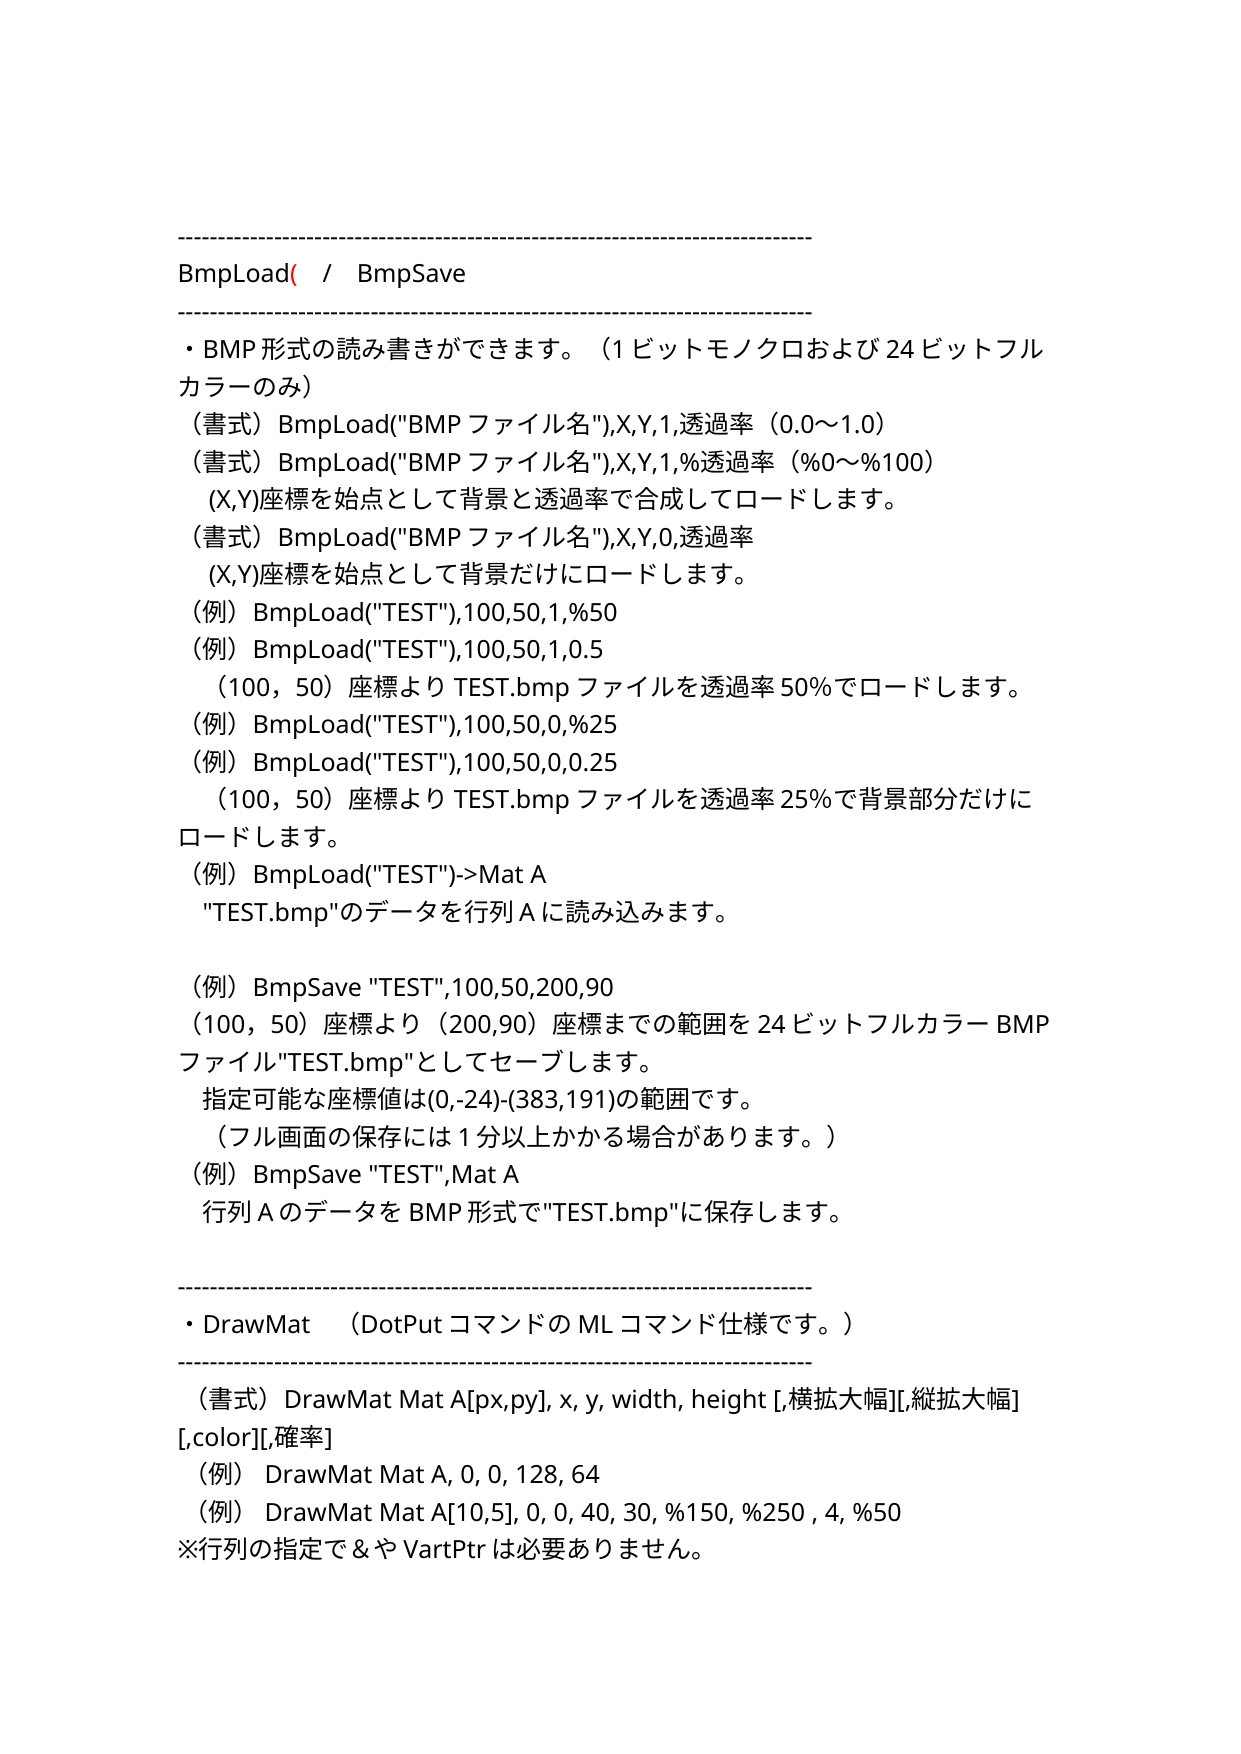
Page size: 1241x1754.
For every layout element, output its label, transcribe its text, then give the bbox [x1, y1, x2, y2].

text ・BMP形式の読み書きができます。（1ビットモノクロおよび24ビットフルカラーのみ） [177, 329, 1063, 404]
text （例）BmpLoad("TEST"),100,50,0,%25 [177, 704, 1063, 742]
text 行列AのデータをBMP形式で"TEST.bmp"に保存します。 [177, 1192, 1063, 1229]
text （例） DrawMat Mat A, 0, 0, 128, 64 [177, 1454, 1063, 1492]
text （フル画面の保存には1分以上かかる場合があります。） [177, 1117, 1063, 1154]
text （例）BmpSave "TEST",Mat A [177, 1154, 1063, 1192]
text （例）BmpLoad("TEST"),100,50,1,0.5 [177, 629, 1063, 667]
text （例） DrawMat Mat A[10,5], 0, 0, 40, 30, %150, %250 , 4, %50 [177, 1492, 1063, 1529]
text ※行列の指定で＆やVartPtrは必要ありません。 [177, 1529, 1063, 1567]
text "TEST.bmp"のデータを行列Aに読み込みます。 [177, 892, 1063, 929]
text （書式）BmpLoad("BMPファイル名"),X,Y,0,透過率 [177, 517, 1063, 554]
text （書式）BmpLoad("BMPファイル名"),X,Y,1,透過率（0.0～1.0） [177, 404, 1063, 442]
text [177, 292, 1063, 329]
text （100，50）座標よりTEST.bmpファイルを透過率50％でロードします。 [177, 667, 1063, 704]
text （100，50）座標よりTEST.bmpファイルを透過率25％で背景部分だけにロードします。 [177, 779, 1063, 854]
text ------------------------------------------------------------------------------- [177, 1267, 1063, 1304]
text （100，50）座標より（200,90）座標までの範囲を24ビットフルカラーBMPファイル"TEST.bmp"としてセーブします。 [177, 1004, 1063, 1079]
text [177, 217, 1063, 254]
text （例）BmpSave "TEST",100,50,200,90 [177, 967, 1063, 1004]
text 指定可能な座標値は(0,-24)-(383,191)の範囲です。 [177, 1079, 1063, 1117]
text （例）BmpLoad("TEST"),100,50,1,%50 [177, 592, 1063, 629]
text （例）BmpLoad("TEST"),100,50,0,0.25 [177, 742, 1063, 779]
text （書式）BmpLoad("BMPファイル名"),X,Y,1,%透過率（%0～%100） [177, 442, 1063, 479]
text （例）BmpLoad("TEST")->Mat A [177, 854, 1063, 892]
text BmpLoad( / BmpSave [177, 254, 1063, 292]
text ------------------------------------------------------------------------------- [177, 1342, 1063, 1379]
text ・DrawMat （DotPutコマンドのMLコマンド仕様です。） [177, 1304, 1063, 1342]
text （書式）DrawMat Mat A[px,py], x, y, width, height [,横拡大幅][,縦拡大幅][,color][,確率] [177, 1379, 1063, 1454]
text (X,Y)座標を始点として背景だけにロードします。 [177, 554, 1063, 592]
text (X,Y)座標を始点として背景と透過率で合成してロードします。 [177, 479, 1063, 517]
